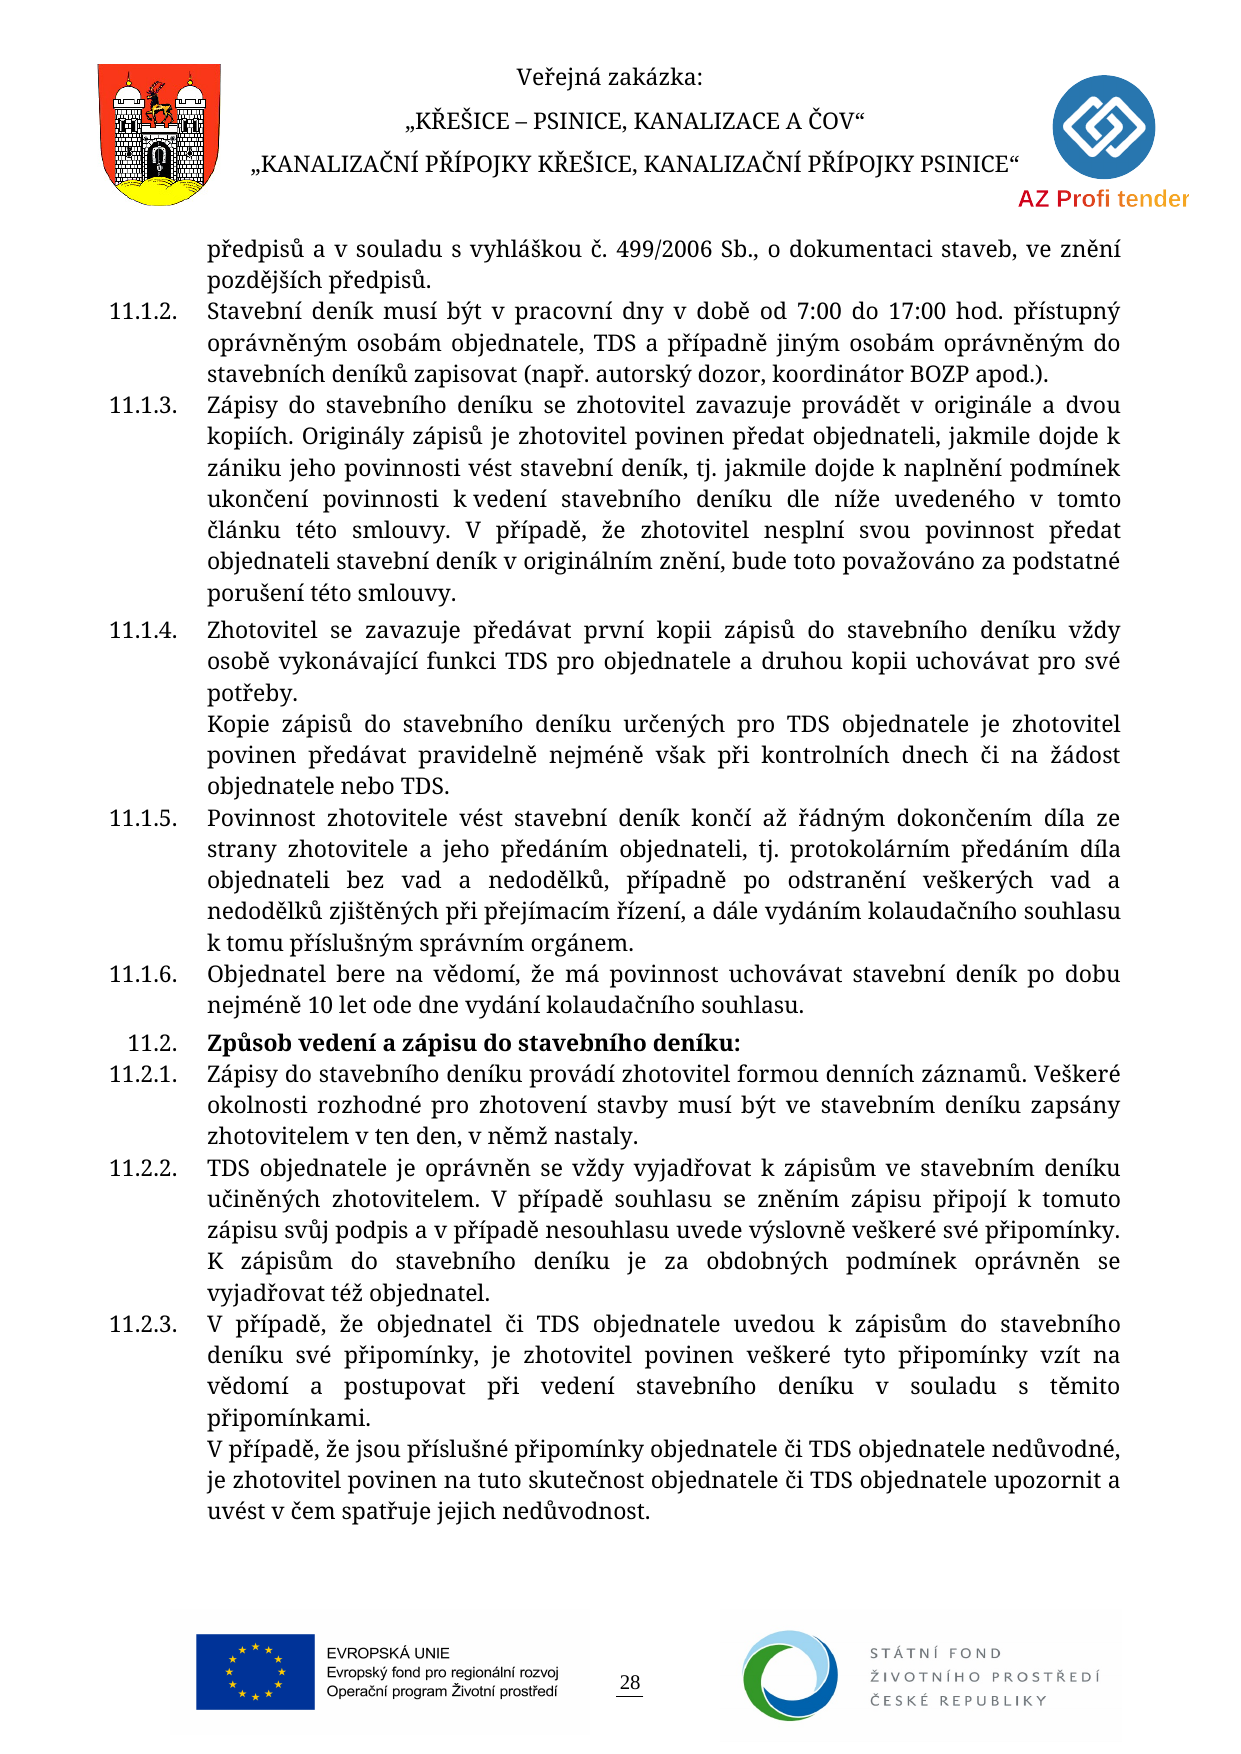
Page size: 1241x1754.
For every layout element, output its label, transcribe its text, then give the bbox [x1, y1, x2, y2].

list Povinnost zhotovitele vést stavební deník končí až řádným dokončením díla ze strany zhotovitele a jeho předáním objednateli, tj. protokolárním předáním díla objednateli bez vad a nedodělků, případně po odstranění veškerých vad a nedodělků zjištěných při přejímacím řízení, a dále vydáním kolaudačního souhlasu k tomu příslušným správním orgánem. [177, 801, 1122, 958]
picture [719, 1609, 1122, 1742]
list Zhotovitel se zavazuje předávat první kopii zápisů do stavebního deníku vždy osobě vykonávající funkci TDS pro objednatele a druhou kopii uchovávat pro své potřeby. [177, 614, 1122, 708]
list V případě, že jsou příslušné připomínky objednatele či TDS objednatele nedůvodné, je zhotovitel povinen na tuto skutečnost objednatele či TDS objednatele upozornit a uvést v čem spatřuje jejich nedůvodnost. [207, 1433, 1122, 1526]
list V případě, že objednatel či TDS objednatele uvedou k zápisům do stavebního deníku své připomínky, je zhotovitel povinen veškeré tyto připomínky vzít na vědomí a postupovat při vedení stavebního deníku v souladu s těmito připomínkami. [177, 1308, 1122, 1433]
picture [97, 64, 221, 206]
list Kopie zápisů do stavebního deníku určených pro TDS objednatele je zhotovitel povinen předávat pravidelně nejméně však při kontrolních dnech či na žádost objednatele nebo TDS. [207, 708, 1122, 801]
list Způsob vedení a zápisu do stavebního deníku: [177, 1026, 1122, 1058]
list Zápisy do stavebního deníku se zhotovitel zavazuje provádět v originále a dvou kopiích. Originály zápisů je zhotovitel povinen předat objednateli, jakmile dojde k zániku jeho povinnosti vést stavební deník, tj. jakmile dojde k naplnění podmínek ukončení povinnosti k vedení stavebního deníku dle níže uvedeného v tomto článku této smlouvy. V případě, že zhotovitel nesplní svou povinnost předat objednateli stavební deník v originálním znění, bude toto považováno za podstatné porušení této smlouvy. [177, 389, 1122, 608]
list Stavební deník musí být v pracovní dny v době od 7:00 do 17:00 hod. přístupný oprávněným osobám objednatele, TDS a případně jiným osobám oprávněným do stavebních deníků zapisovat (např. autorský dozor, koordinátor BOZP apod.). [177, 295, 1122, 389]
picture [1018, 75, 1189, 207]
list Zápisy do stavebního deníku provádí zhotovitel formou denních záznamů. Veškeré okolnosti rozhodné pro zhotovení stavby musí být ve stavebním deníku zapsány zhotovitelem v ten den, v němž nastaly. [177, 1058, 1122, 1151]
list Objednatel bere na vědomí, že má povinnost uchovávat stavební deník po dobu nejméně 10 let ode dne vydání kolaudačního souhlasu. [177, 958, 1122, 1020]
list TDS objednatele je oprávněn se vždy vyjadřovat k zápisům ve stavebním deníku učiněných zhotovitelem. V případě souhlasu se zněním zápisu připojí k tomuto zápisu svůj podpis a v případě nesouhlasu uvede výslovně veškeré své připomínky. K zápisům do stavebního deníku je za obdobných podmínek oprávněn se vyjadřovat též objednatel. [177, 1151, 1122, 1308]
picture [170, 1609, 591, 1735]
